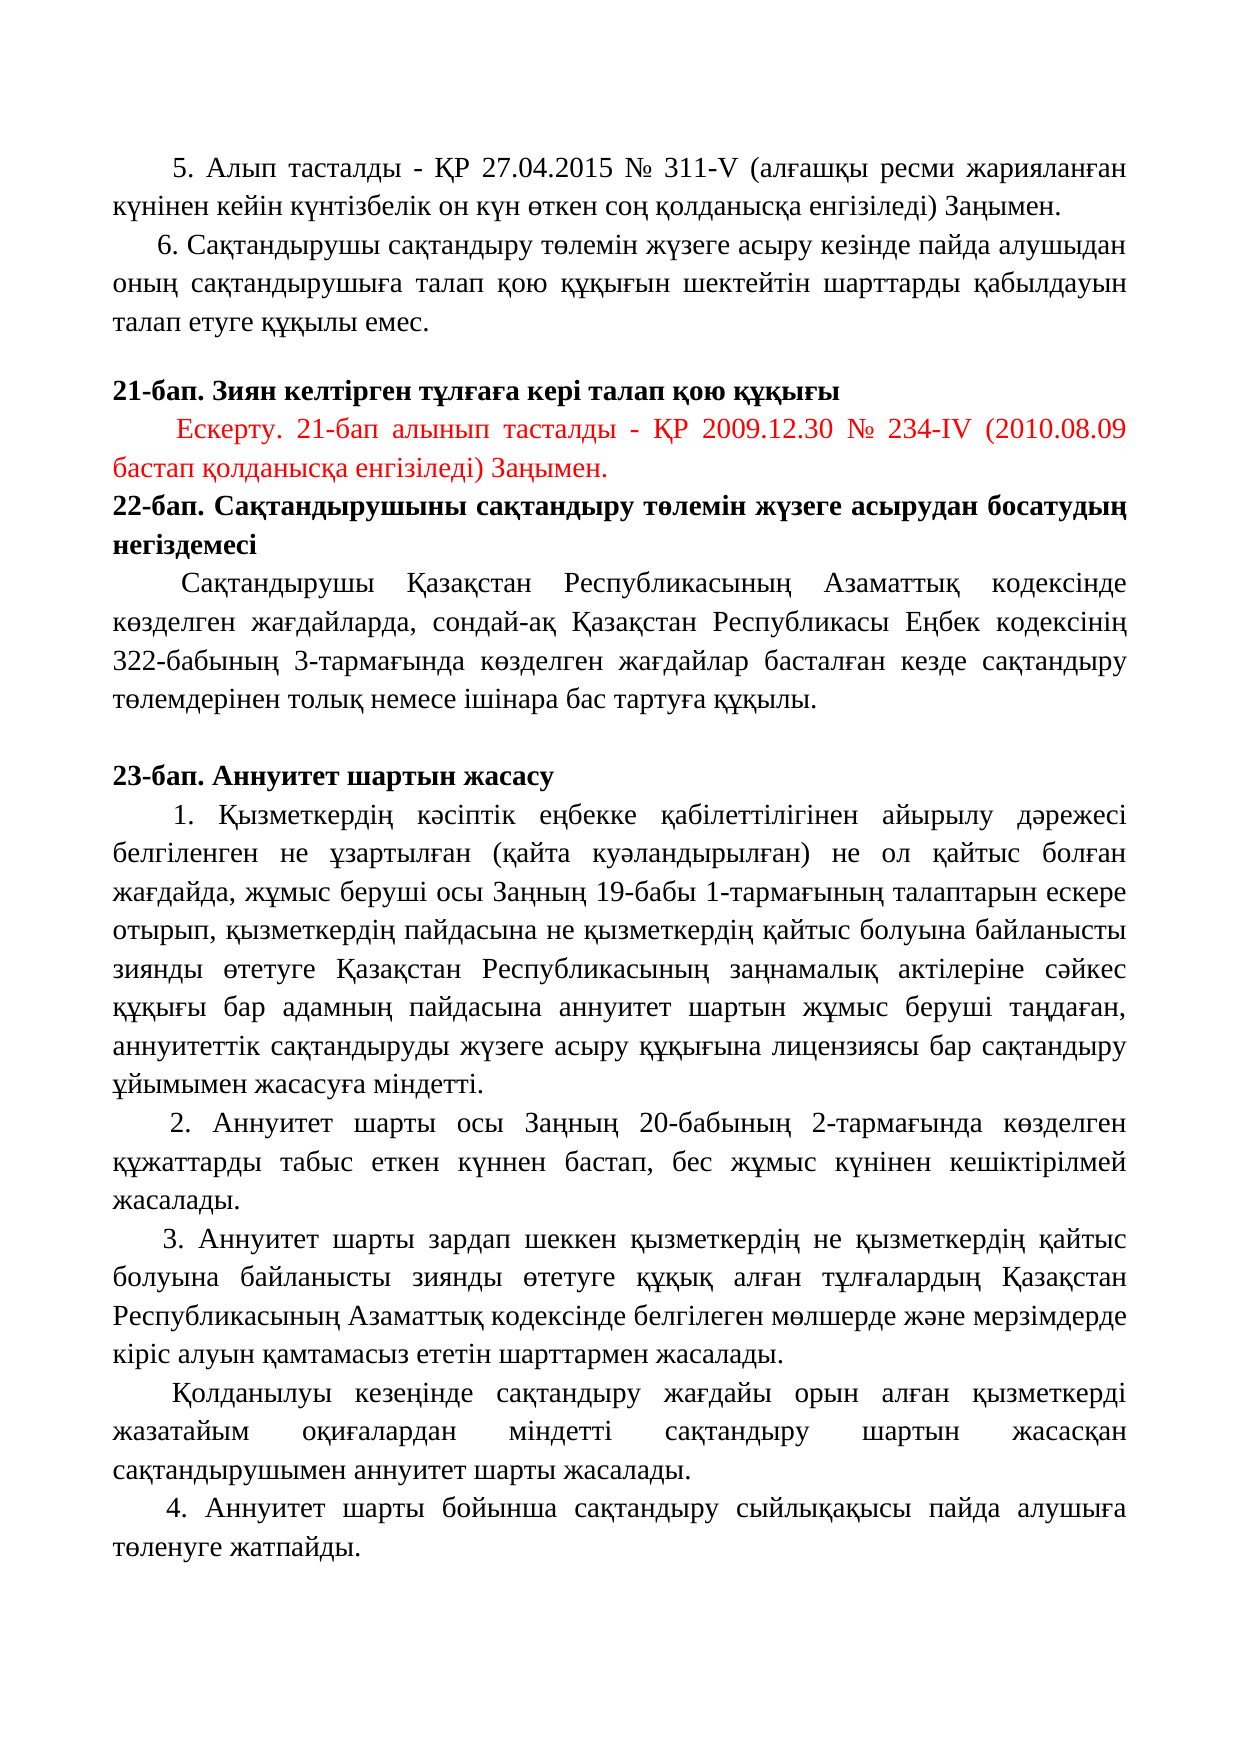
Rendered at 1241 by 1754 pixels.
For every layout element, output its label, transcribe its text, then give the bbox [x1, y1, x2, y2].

text Сақтандырушы Қазақстан Республикасының Азаматтық кодексiнде көзделген жағдайларда, сондай-ақ Қазақстан Республикасы Еңбек кодексiнің 322-бабының 3-тармағында көзделген жағдайлар басталған кезде сақтандыру төлемдерiнен толық немесе iшiнара бас тартуға құқылы. [112, 566, 1128, 715]
text 6. Сақтандырушы сақтандыру төлемiн жүзеге асыру кезiнде пайда алушыдан оның сақтандырушыға талап қою құқығын шектейтiн шарттарды қабылдауын талап етуге құқылы емес. [112, 227, 1128, 338]
text 23-бап. Аннуитет шартын жасасу [112, 758, 1128, 792]
text Ескерту. 21-бап алынып тасталды - ҚР 2009.12.30 № 234-IV (2010.08.09 бастап қолданысқа енгізіледі) Заңымен. [112, 411, 1128, 483]
text 4. Аннуитет шарты бойынша сақтандыру сыйлықақысы пайда алушыға төленуге жатпайды. [112, 1491, 1128, 1563]
text 21-бап. Зиян келтiрген тұлғаға керi талап қою құқығы [112, 373, 1128, 406]
text 5. Алып тасталды - ҚР 27.04.2015 № 311-V (алғашқы ресми жарияланған күнінен кейін күнтізбелік он күн өткен соң қолданысқа енгізіледі) Заңымен. [112, 150, 1128, 222]
text 3. Аннуитет шарты зардап шеккен қызметкердiң не қызметкердiң қайтыс болуына байланысты зиянды өтетуге құқық алған тұлғалардың Қазақстан Республикасының Азаматтық кодексiнде белгiлеген мөлшерде және мерзiмдерде кiрiс алуын қамтамасыз ететiн шарттармен жасалады. [112, 1221, 1128, 1370]
text 22-бап. Сақтандырушыны сақтандыру төлемiн жүзеге асырудан босатудың негiздемесi [112, 488, 1128, 561]
text 2. Аннуитет шарты осы Заңның 20-бабының 2-тармағында көзделген құжаттарды табыс еткен күннен бастап, бес жұмыс күнінен кешіктірілмей жасалады. [112, 1105, 1128, 1216]
text 1. Қызметкердiң кәсiптiк еңбекке қабiлеттiлiгiнен айырылу дәрежесi белгiленген не ұзартылған (қайта куәландырылған) не ол қайтыс болған жағдайда, жұмыс берушi осы Заңның 19-бабы 1-тармағының талаптарын ескере отырып, қызметкердiң пайдасына не қызметкердiң қайтыс болуына байланысты зиянды өтетуге Қазақстан Республикасының заңнамалық актiлерiне сәйкес құқығы бар адамның пайдасына аннуитет шартын жұмыс беруші таңдаған, аннуитеттік сақтандыруды жүзеге асыру құқығына лицензиясы бар сақтандыру ұйымымен жасасуға мiндеттi. [112, 797, 1128, 1100]
text Қолданылуы кезеңінде сақтандыру жағдайы орын алған қызметкерді жазатайым оқиғалардан міндетті сақтандыру шартын жасасқан сақтандырушымен аннуитет шарты жасалады. [112, 1375, 1128, 1486]
